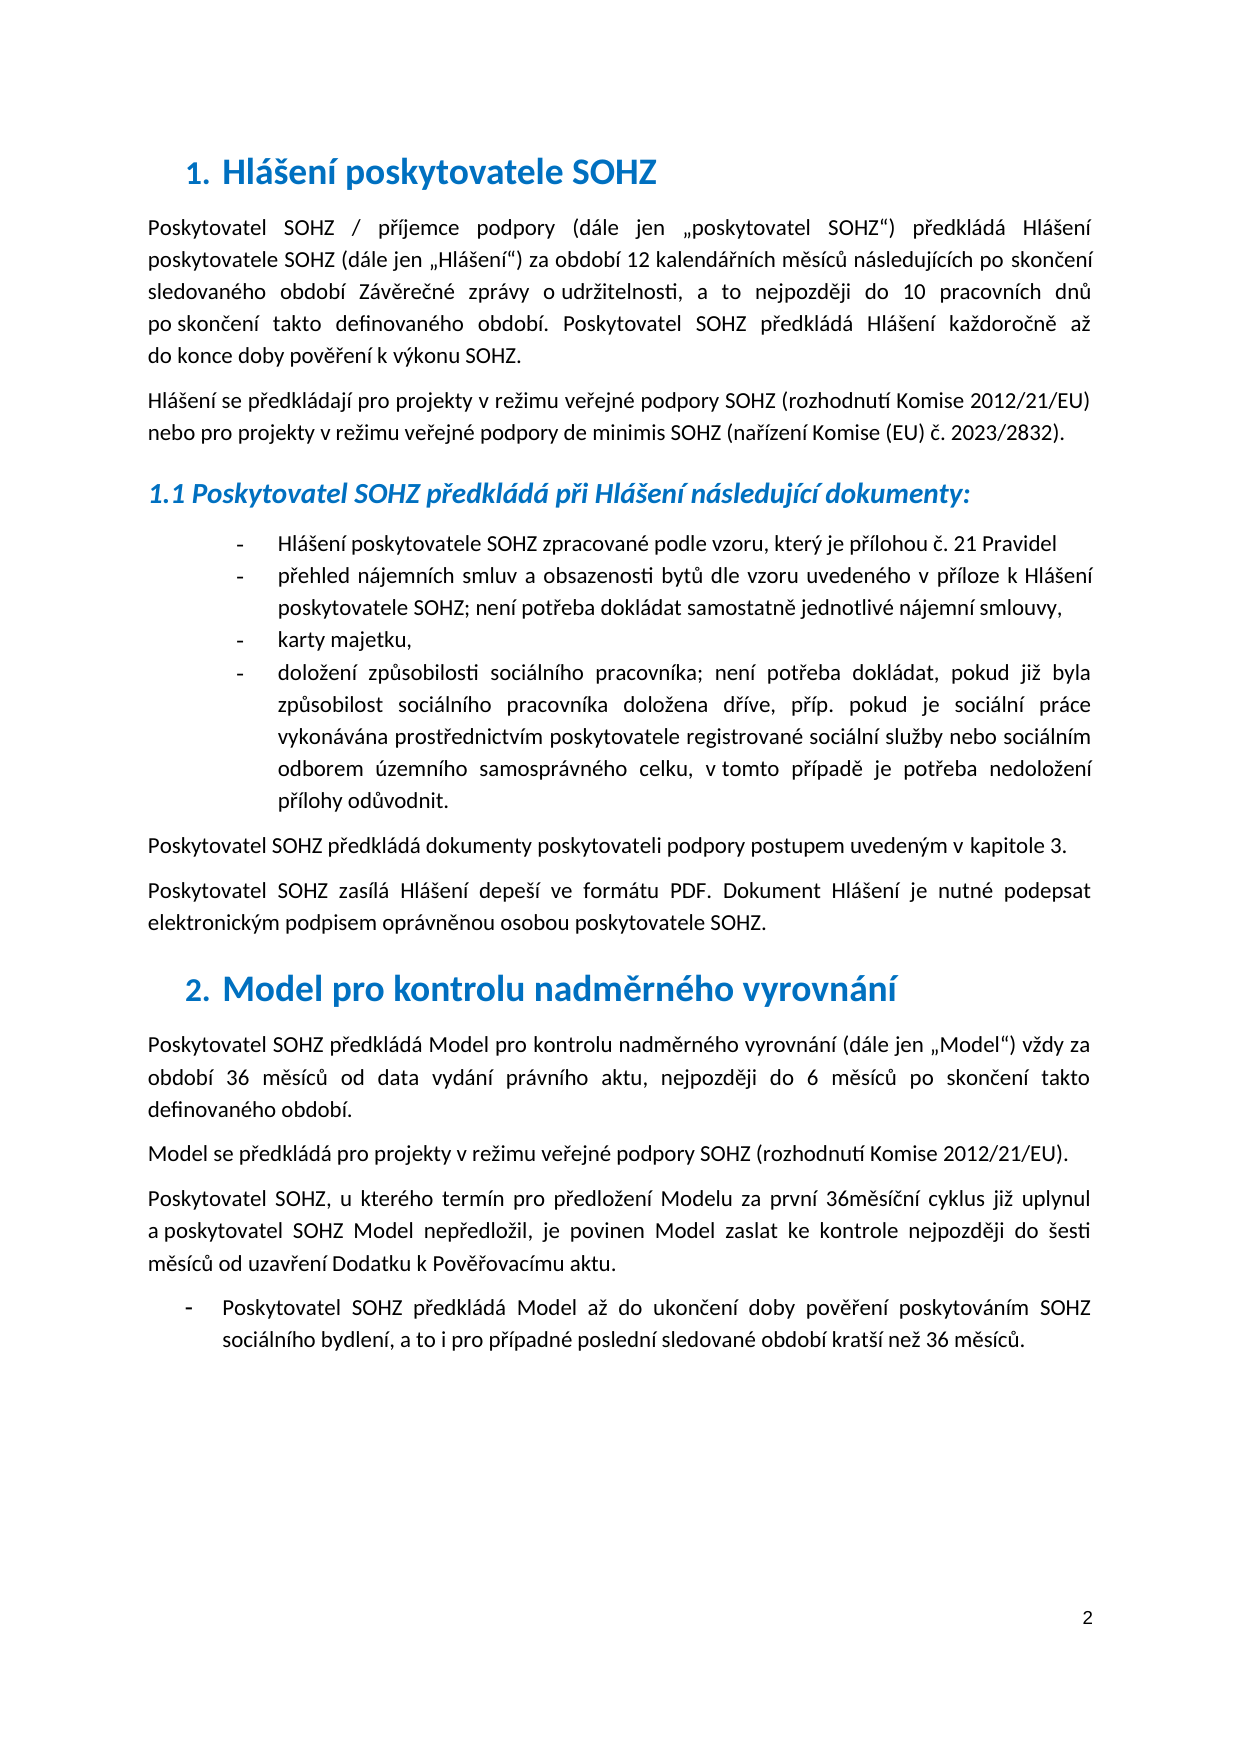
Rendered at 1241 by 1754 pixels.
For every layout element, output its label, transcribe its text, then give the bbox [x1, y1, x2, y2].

text Poskytovatel SOHZ / příjemce podpory (dále jen „poskytovatel SOHZ“) předkládá Hlášení poskytovatele SOHZ (dále jen „Hlášení“) za období 12 kalendářních měsíců následujících po skončení sledovaného období Závěrečné zprávy o udržitelnosti, a to nejpozději do 10 pracovních dnů po skončení takto definovaného období. Poskytovatel SOHZ předkládá Hlášení každoročně až do konce doby pověření k výkonu SOHZ. [148, 213, 1093, 369]
list doložení způsobilosti sociálního pracovníka; není potřeba dokládat, pokud již byla způsobilost sociálního pracovníka doložena dříve, příp. pokud je sociální práce vykonávána prostřednictvím poskytovatele registrované sociální služby nebo sociálním odborem územního samosprávného celku, v tomto případě je potřeba nedoložení přílohy odůvodnit. [236, 658, 1093, 814]
text Poskytovatel SOHZ, u kterého termín pro předložení Modelu za první 36měsíční cyklus již uplynul a poskytovatel SOHZ Model nepředložil, je povinen Model zaslat ke kontrole nejpozději do šesti měsíců od uzavření Dodatku k Pověřovacímu aktu. [148, 1184, 1093, 1277]
list karty majetku, [236, 626, 1093, 654]
subtitle 1.1 Poskytovatel SOHZ předkládá při Hlášení následující dokumenty: [148, 476, 1093, 511]
text Hlášení se předkládají pro projekty v režimu veřejné podpory SOHZ (rozhodnutí Komise 2012/21/EU) nebo pro projekty v režimu veřejné podpory de minimis SOHZ (nařízení Komise (EU) č. 2023/2832). [148, 386, 1093, 446]
text Poskytovatel SOHZ zasílá Hlášení depeší ve formátu PDF. Dokument Hlášení je nutné podepsat elektronickým podpisem oprávněnou osobou poskytovatele SOHZ. [148, 876, 1093, 936]
list Poskytovatel SOHZ předkládá Model až do ukončení doby pověření poskytováním SOHZ sociálního bydlení, a to i pro případné poslední sledované období kratší než 36 měsíců. [185, 1293, 1093, 1353]
text Model se předkládá pro projekty v režimu veřejné podpory SOHZ (rozhodnutí Komise 2012/21/EU). [148, 1139, 1093, 1168]
list přehled nájemních smluv a obsazenosti bytů dle vzoru uvedeného v příloze k Hlášení poskytovatele SOHZ; není potřeba dokládat samostatně jednotlivé nájemní smlouvy, [236, 561, 1093, 621]
text Poskytovatel SOHZ předkládá Model pro kontrolu nadměrného vyrovnání (dále jen „Model“) vždy za období 36 měsíců od data vydání právního aktu, nejpozději do 6 měsíců po skončení takto definovaného období. [148, 1031, 1093, 1123]
subtitle Hlášení poskytovatele SOHZ [185, 148, 1093, 193]
subtitle Model pro kontrolu nadměrného vyrovnání [185, 965, 1093, 1011]
text Poskytovatel SOHZ předkládá dokumenty poskytovateli podpory postupem uvedeným v kapitole 3. [148, 831, 1093, 859]
list Hlášení poskytovatele SOHZ zpracované podle vzoru, který je přílohou č. 21 Pravidel [236, 529, 1093, 557]
